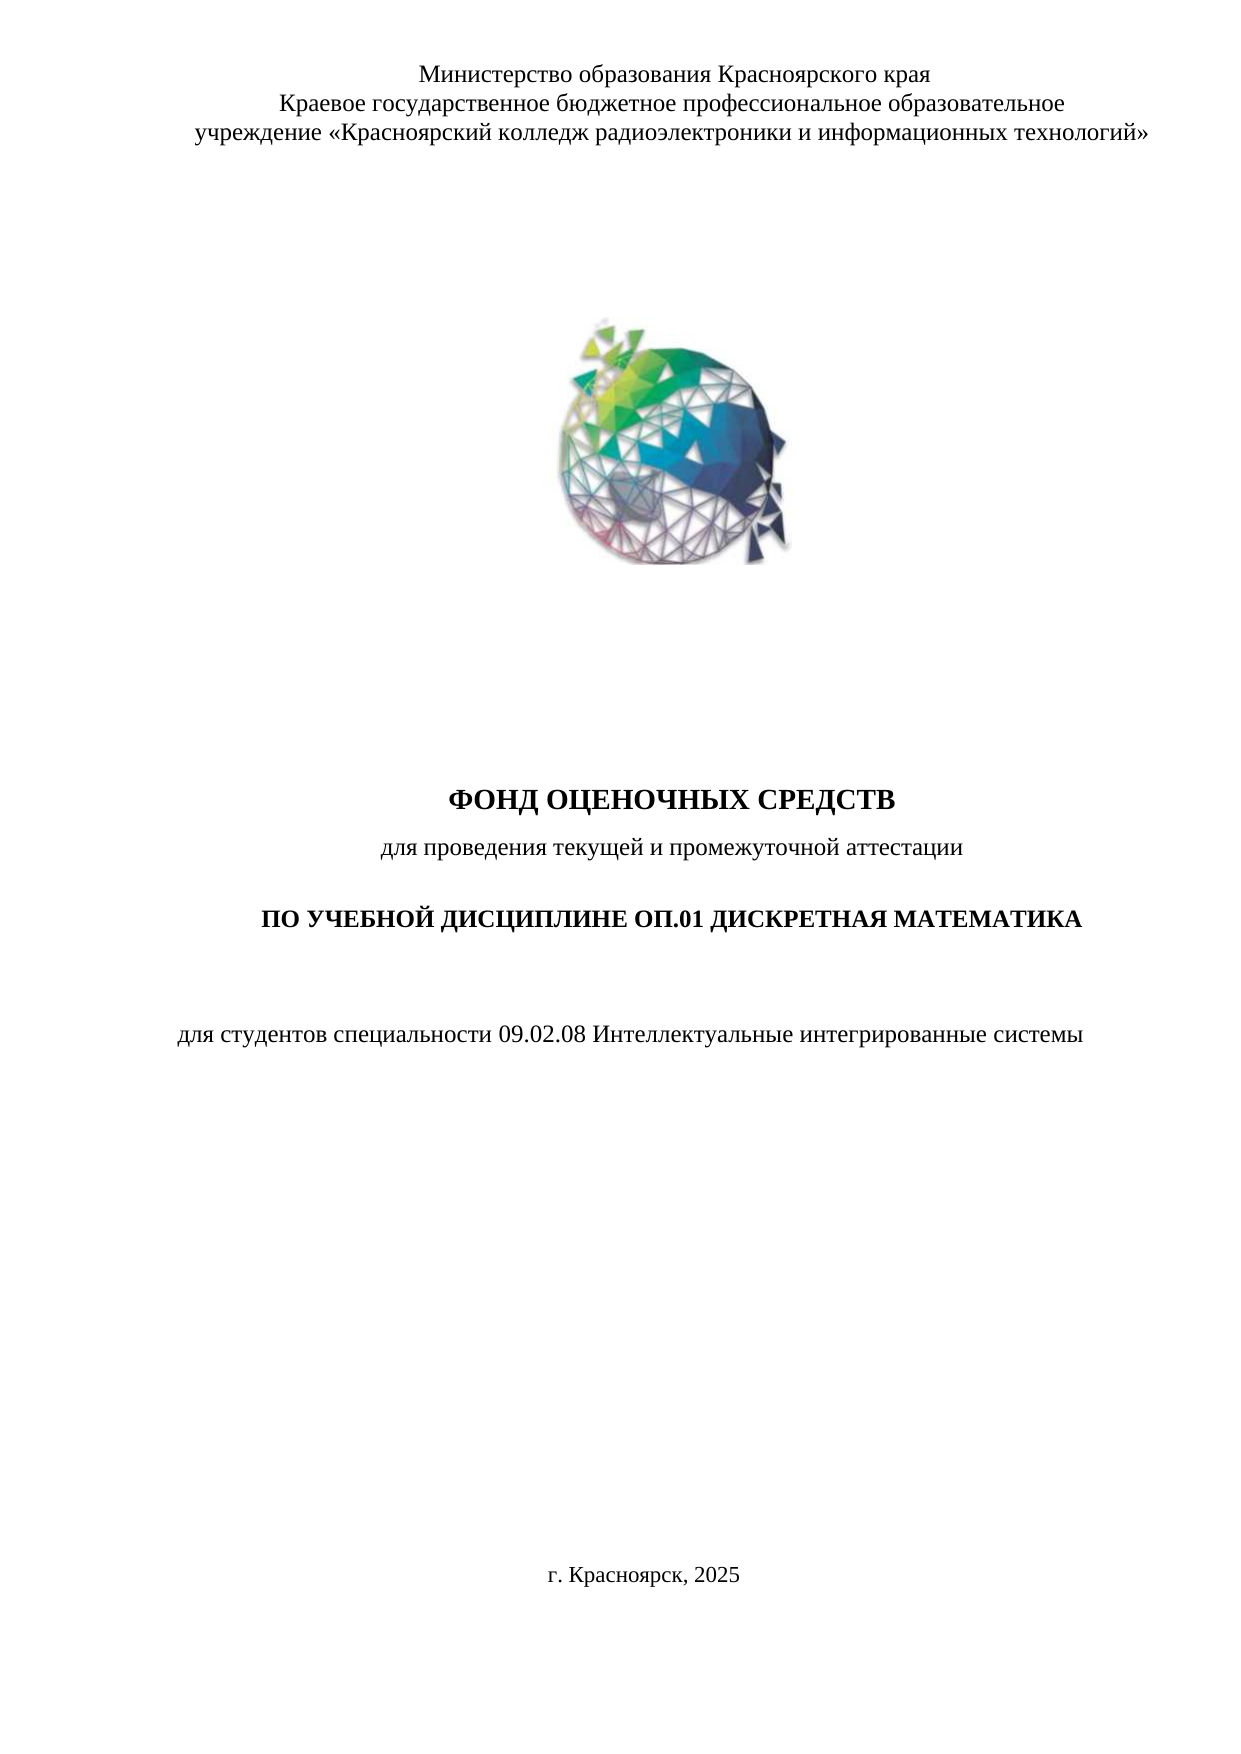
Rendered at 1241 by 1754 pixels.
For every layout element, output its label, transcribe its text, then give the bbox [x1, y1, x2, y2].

text ФОНД ОЦЕНОЧНЫХ СРЕДСТВ [177, 782, 1167, 815]
text для студентов специальности 09.02.08 Интеллектуальные интегрированные системы [177, 1019, 1167, 1048]
text Краевое государственное бюджетное профессиональное образовательное [177, 88, 1167, 117]
text г. Красноярск, 2025 [140, 1559, 1148, 1588]
text Министерство образования Красноярского края [177, 59, 1167, 88]
picture [551, 317, 792, 565]
text учреждение «Красноярский колледж радиоэлектроники и информационных технологий» [177, 117, 1167, 145]
text ПО УЧЕБНОЙ ДИСЦИПЛИНЕ ОП.01 ДИСКРЕТНАЯ МАТЕМАТИКА [177, 904, 1167, 933]
text для проведения текущей и промежуточной аттестации [177, 832, 1167, 861]
